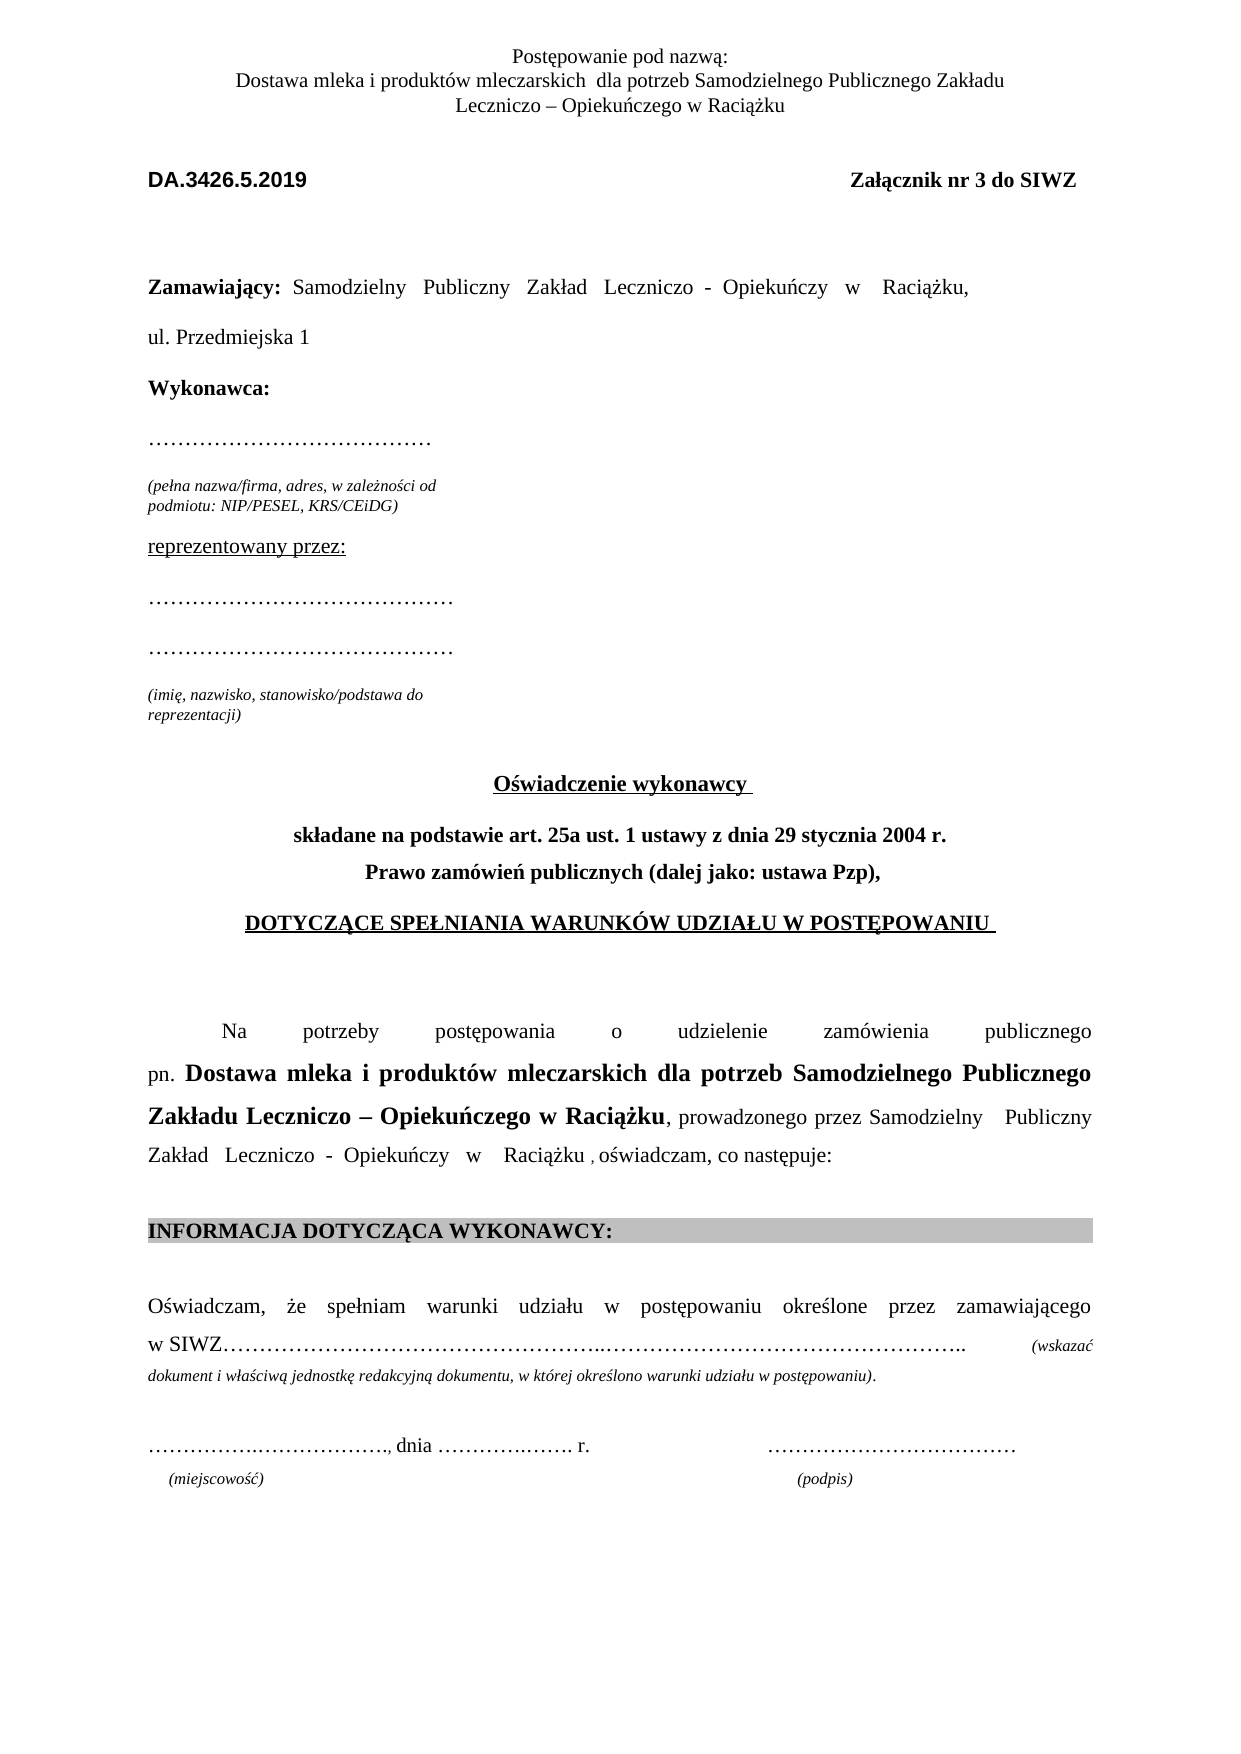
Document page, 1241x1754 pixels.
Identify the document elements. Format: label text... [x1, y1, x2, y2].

text Zamawiający: Samodzielny Publiczny Zakład Leczniczo - Opiekuńczy w Raciążku, [148, 274, 1093, 299]
text INFORMACJA DOTYCZĄCA WYKONAWCY: [148, 1218, 1093, 1243]
text (pełna nazwa/firma, adres, w zależności od podmiotu: NIP/PESEL, KRS/CEiDG) [148, 475, 472, 515]
text Postępowanie pod nazwą: [148, 44, 1093, 68]
text …………….………………., dnia ………….……. r. ……………………………… [148, 1432, 1093, 1457]
text ………………………………………………………………………… [148, 584, 472, 659]
text (miejscowość) (podpis) [148, 1468, 1093, 1488]
text ………………………………… [148, 425, 472, 450]
text DA.3426.5.2019 Załącznik nr 3 do SIWZ [148, 167, 1093, 192]
text Oświadczam, że spełniam warunki udziału w postępowaniu określone przez zamawiającego w SIWZ……………………………………………..………………………………………….. (wskazać dokument i właściwą jednostkę redakcyjną dokumentu, w której określono warunki udziału w postępowaniu). [148, 1293, 1093, 1385]
text składane na podstawie art. 25a ust. 1 ustawy z dnia 29 stycznia 2004 r. [148, 822, 1093, 847]
text Dostawa mleka i produktów mleczarskich dla potrzeb Samodzielnego Publicznego Zakładu [148, 68, 1093, 92]
text reprezentowany przez: [148, 533, 1093, 558]
text (imię, nazwisko, stanowisko/podstawa do reprezentacji) [148, 684, 472, 724]
text Oświadczenie wykonawcy [148, 769, 1093, 796]
text Prawo zamówień publicznych (dalej jako: ustawa Pzp), [148, 859, 1093, 884]
text ul. Przedmiejska 1 [148, 324, 1093, 349]
text Wykonawca: [148, 374, 1093, 400]
text Leczniczo – Opiekuńczego w Raciążku [148, 92, 1093, 117]
text Na potrzeby postępowania o udzielenie zamówienia publicznego pn. Dostawa mleka i produktów mleczarskich dla potrzeb Samodzielnego Publicznego Zakładu Leczniczo – Opiekuńczego w Raciążku, prowadzonego przez Samodzielny Publiczny Zakład Leczniczo - Opiekuńczy w Raciążku , oświadczam, co następuje: [148, 1018, 1093, 1167]
text DOTYCZĄCE SPEŁNIANIA WARUNKÓW UDZIAŁU W POSTĘPOWANIU [148, 910, 1093, 977]
